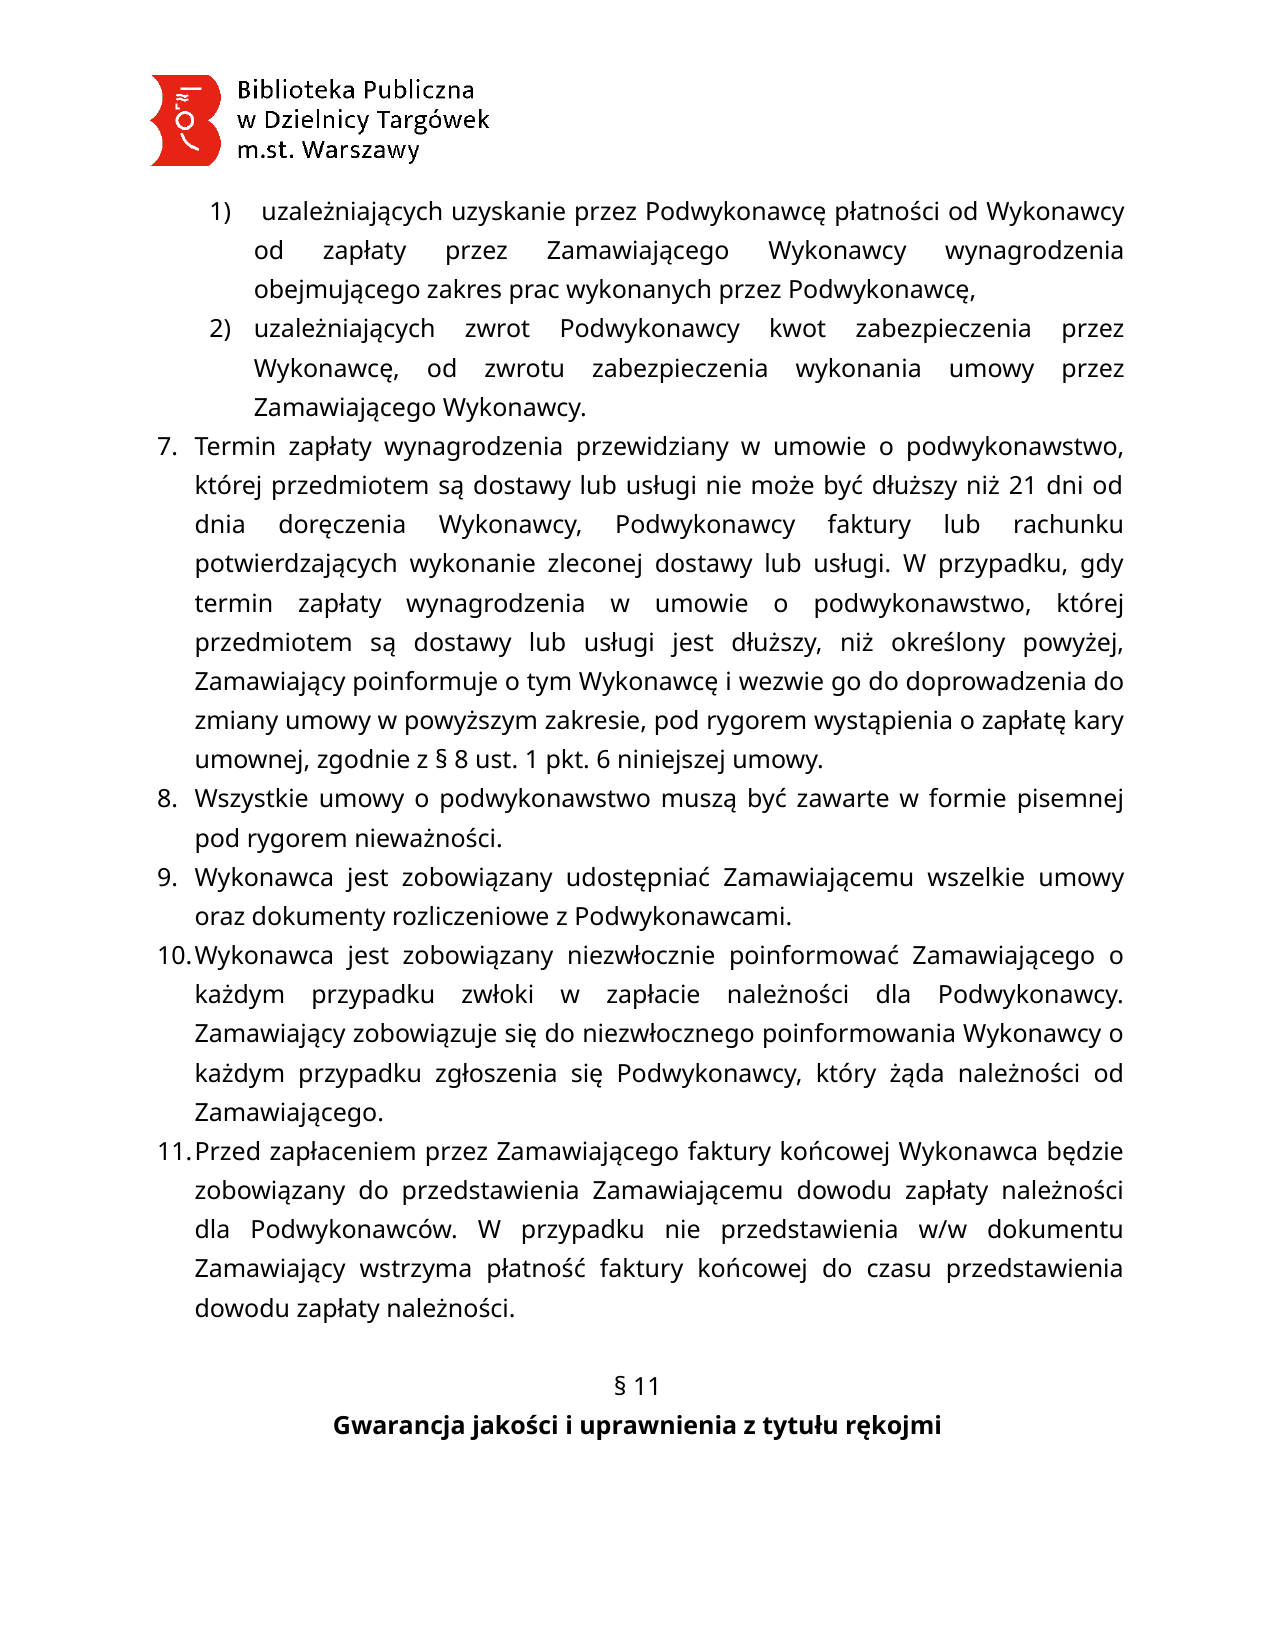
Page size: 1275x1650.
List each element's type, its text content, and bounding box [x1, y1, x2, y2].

picture [150, 75, 490, 166]
list uzależniających zwrot Podwykonawcy kwot zabezpieczenia przez Wykonawcę, od zwrotu zabezpieczenia wykonania umowy przez Zamawiającego Wykonawcy. [209, 311, 1125, 423]
list Termin zapłaty wynagrodzenia przewidziany w umowie o podwykonawstwo, której przedmiotem są dostawy lub usługi nie może być dłuższy niż 21 dni od dnia doręczenia Wykonawcy, Podwykonawcy faktury lub rachunku potwierdzających wykonanie zleconej dostawy lub usługi. W przypadku, gdy termin zapłaty wynagrodzenia w umowie o podwykonawstwo, której przedmiotem są dostawy lub usługi jest dłuższy, niż określony powyżej, Zamawiający poinformuje o tym Wykonawcę i wezwie go do doprowadzenia do zmiany umowy w powyższym zakresie, pod rygorem wystąpienia o zapłatę kary umownej, zgodnie z § 8 ust. 1 pkt. 6 niniejszej umowy. [157, 429, 1125, 776]
list uzależniających uzyskanie przez Podwykonawcę płatności od Wykonawcy od zapłaty przez Zamawiającego Wykonawcy wynagrodzenia obejmującego zakres prac wykonanych przez Podwykonawcę, [209, 194, 1125, 306]
text Gwarancja jakości i uprawnienia z tytułu rękojmi [150, 1408, 1125, 1442]
list Przed zapłaceniem przez Zamawiającego faktury końcowej Wykonawca będzie zobowiązany do przedstawienia Zamawiającemu dowodu zapłaty należności dla Podwykonawców. W przypadku nie przedstawienia w/w dokumentu Zamawiający wstrzyma płatność faktury końcowej do czasu przedstawienia dowodu zapłaty należności. [157, 1134, 1125, 1324]
list Wszystkie umowy o podwykonawstwo muszą być zawarte w formie pisemnej pod rygorem nieważności. [157, 781, 1125, 854]
list Wykonawca jest zobowiązany niezwłocznie poinformować Zamawiającego o każdym przypadku zwłoki w zapłacie należności dla Podwykonawcy. Zamawiający zobowiązuje się do niezwłocznego poinformowania Wykonawcy o każdym przypadku zgłoszenia się Podwykonawcy, który żąda należności od Zamawiającego. [157, 938, 1125, 1128]
list Wykonawca jest zobowiązany udostępniać Zamawiającemu wszelkie umowy oraz dokumenty rozliczeniowe z Podwykonawcami. [157, 859, 1125, 933]
text § 11 [150, 1369, 1125, 1403]
